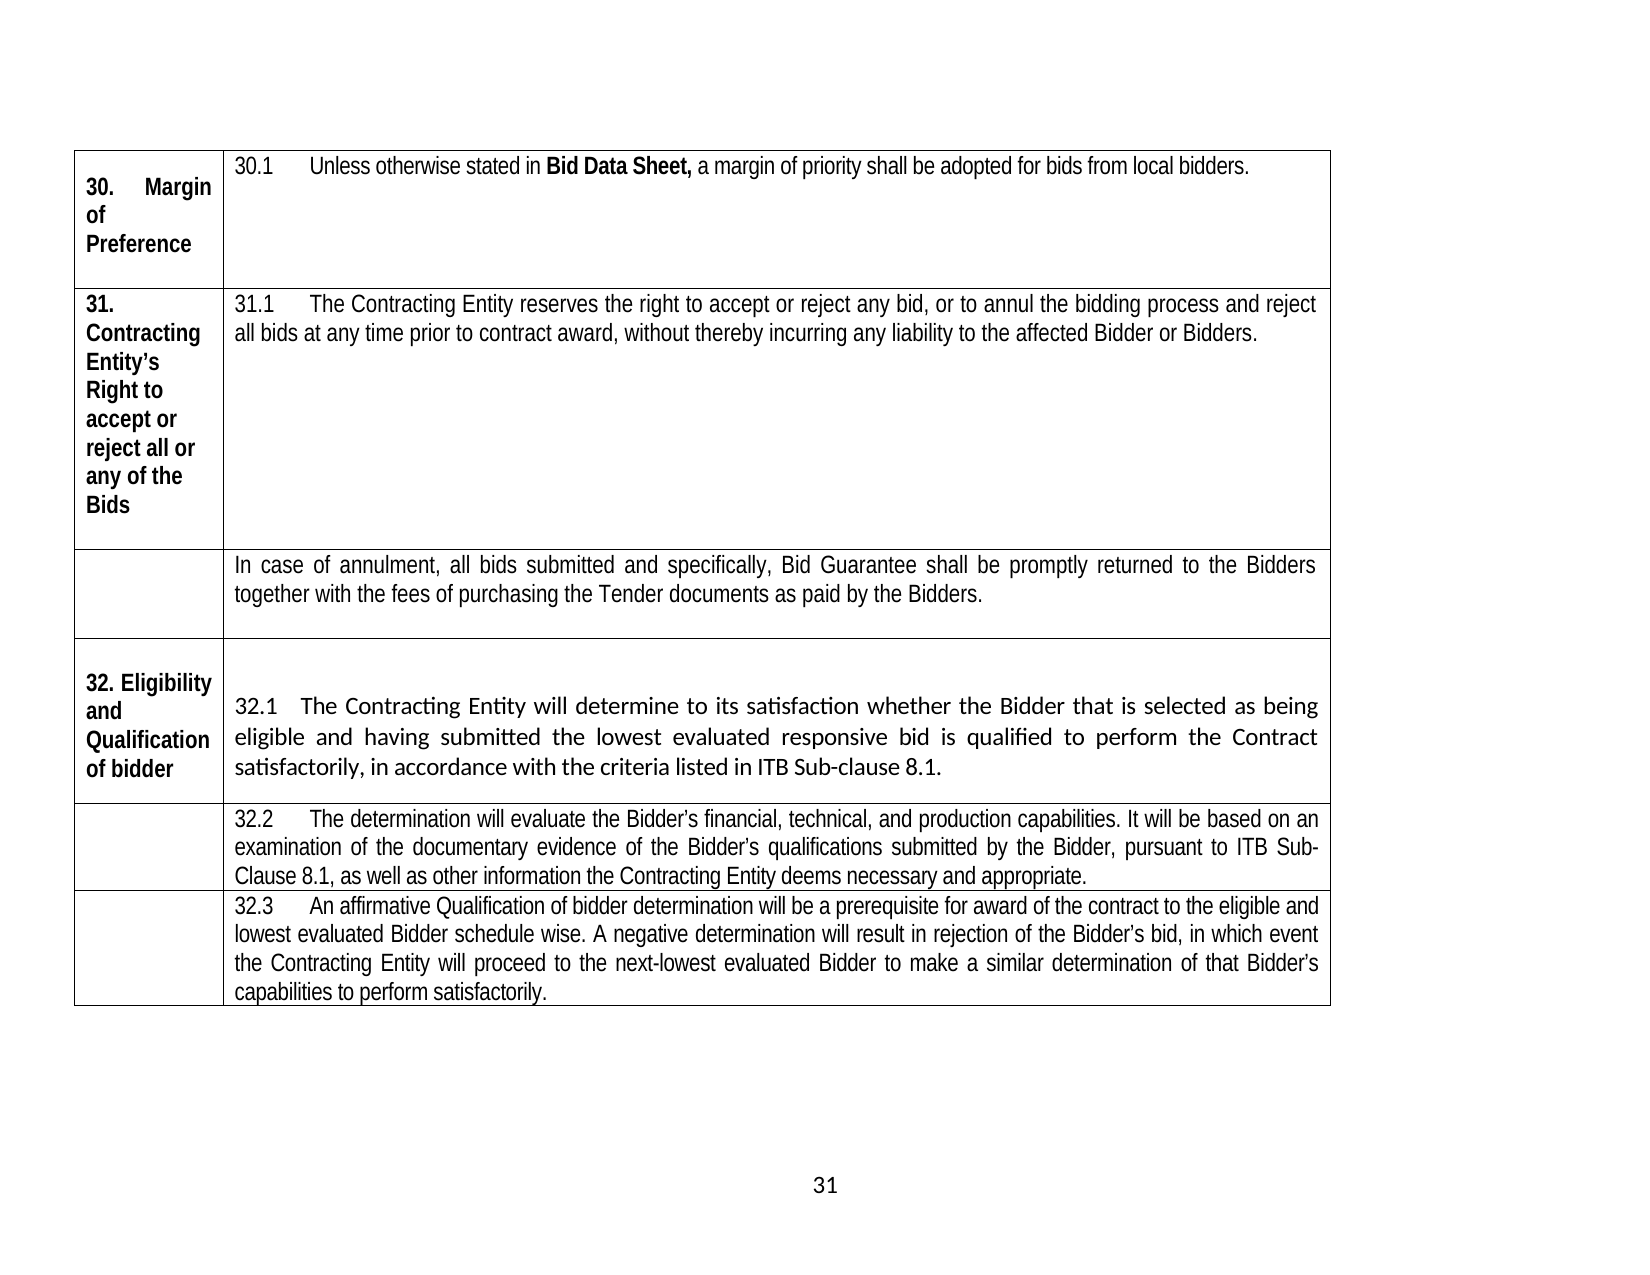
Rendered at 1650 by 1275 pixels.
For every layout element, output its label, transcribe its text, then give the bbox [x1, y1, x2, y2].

table_cell In case of annulment, all bids submitted and specifically, Bid Guarantee shall be promptly returned to the Bidders together with the fees of purchasing the Tender documents as paid by the Bidders. [224, 550, 1330, 638]
table_cell 32. Eligibility and Qualification of bidder [75, 639, 223, 803]
table_cell 32.3 An affirmative Qualification of bidder determination will be a prerequisite for award of the contract to the eligible and lowest evaluated Bidder schedule wise. A negative determination will result in rejection of the Bidder’s bid, in which event the Contracting Entity will proceed to the next-lowest evaluated Bidder to make a similar determination of that Bidder’s capabilities to perform satisfactorily. [224, 891, 1330, 1005]
table_cell 32.2 The determination will evaluate the Bidder’s financial, technical, and production capabilities. It will be based on an examination of the documentary evidence of the Bidder’s qualifications submitted by the Bidder, pursuant to ITB Sub-Clause 8.1, as well as other information the Contracting Entity deems necessary and appropriate. [224, 804, 1330, 890]
table_cell [75, 891, 223, 1005]
table_cell [75, 550, 223, 638]
table_cell [75, 804, 223, 890]
table_cell 30.1 Unless otherwise stated in Bid Data Sheet, a margin of priority shall be adopted for bids from local bidders. [224, 151, 1330, 288]
table_cell 31.1 The Contracting Entity reserves the right to accept or reject any bid, or to annul the bidding process and reject all bids at any time prior to contract award, without thereby incurring any liability to the affected Bidder or Bidders. [224, 289, 1330, 549]
table_cell 32.1 The Contracting Entity will determine to its satisfaction whether the Bidder that is selected as being eligible and having submitted the lowest evaluated responsive bid is qualified to perform the Contract satisfactorily, in accordance with the criteria listed in ITB Sub-clause 8.1. [224, 639, 1330, 803]
table_cell 31. Contracting Entity’s Right to accept or reject all or any of the Bids [75, 289, 223, 549]
table_cell 30. Margin of Preference [75, 151, 223, 288]
